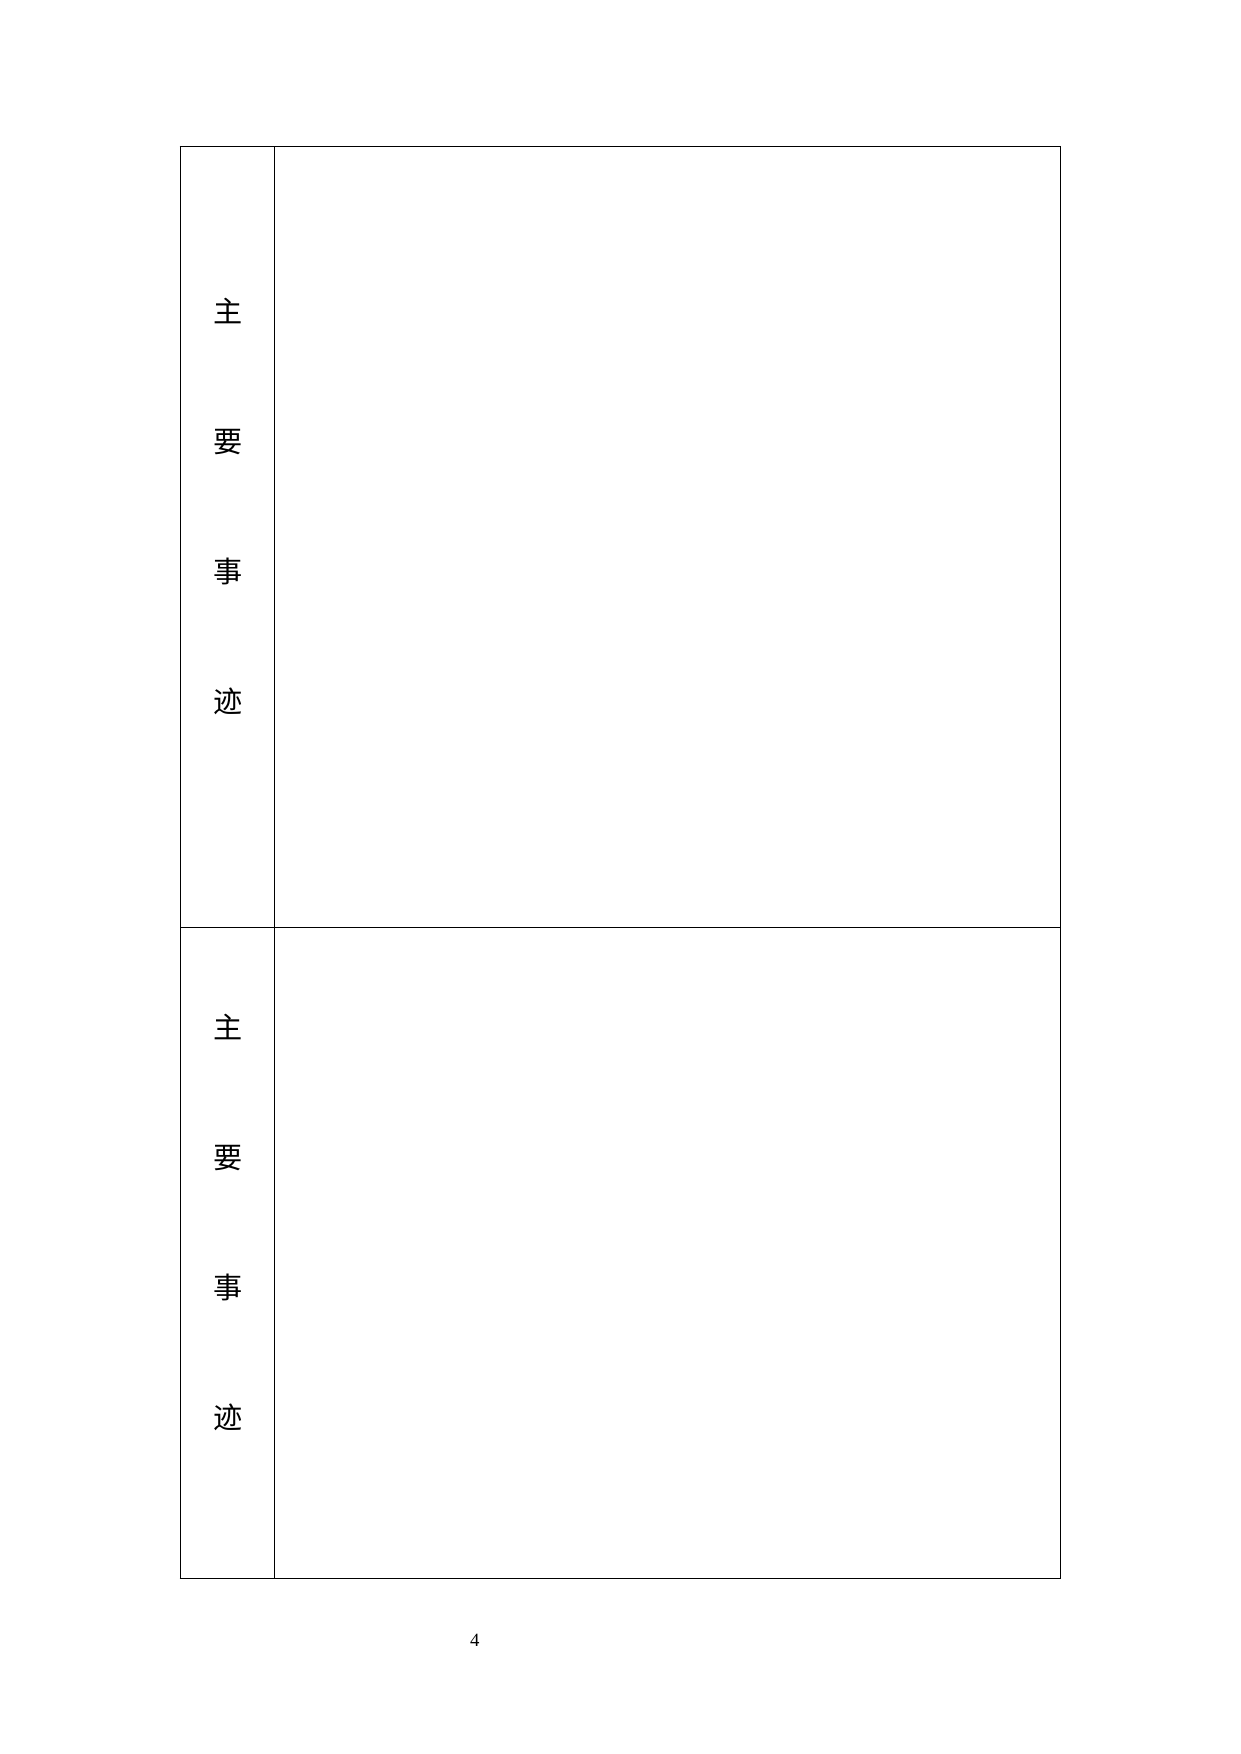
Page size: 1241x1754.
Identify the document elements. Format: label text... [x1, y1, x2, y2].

table_cell 主 要 事 迹 [181, 147, 274, 927]
table_cell [275, 928, 1060, 1578]
table_cell 主 要 事 迹 [181, 928, 274, 1578]
table_cell [275, 147, 1060, 927]
